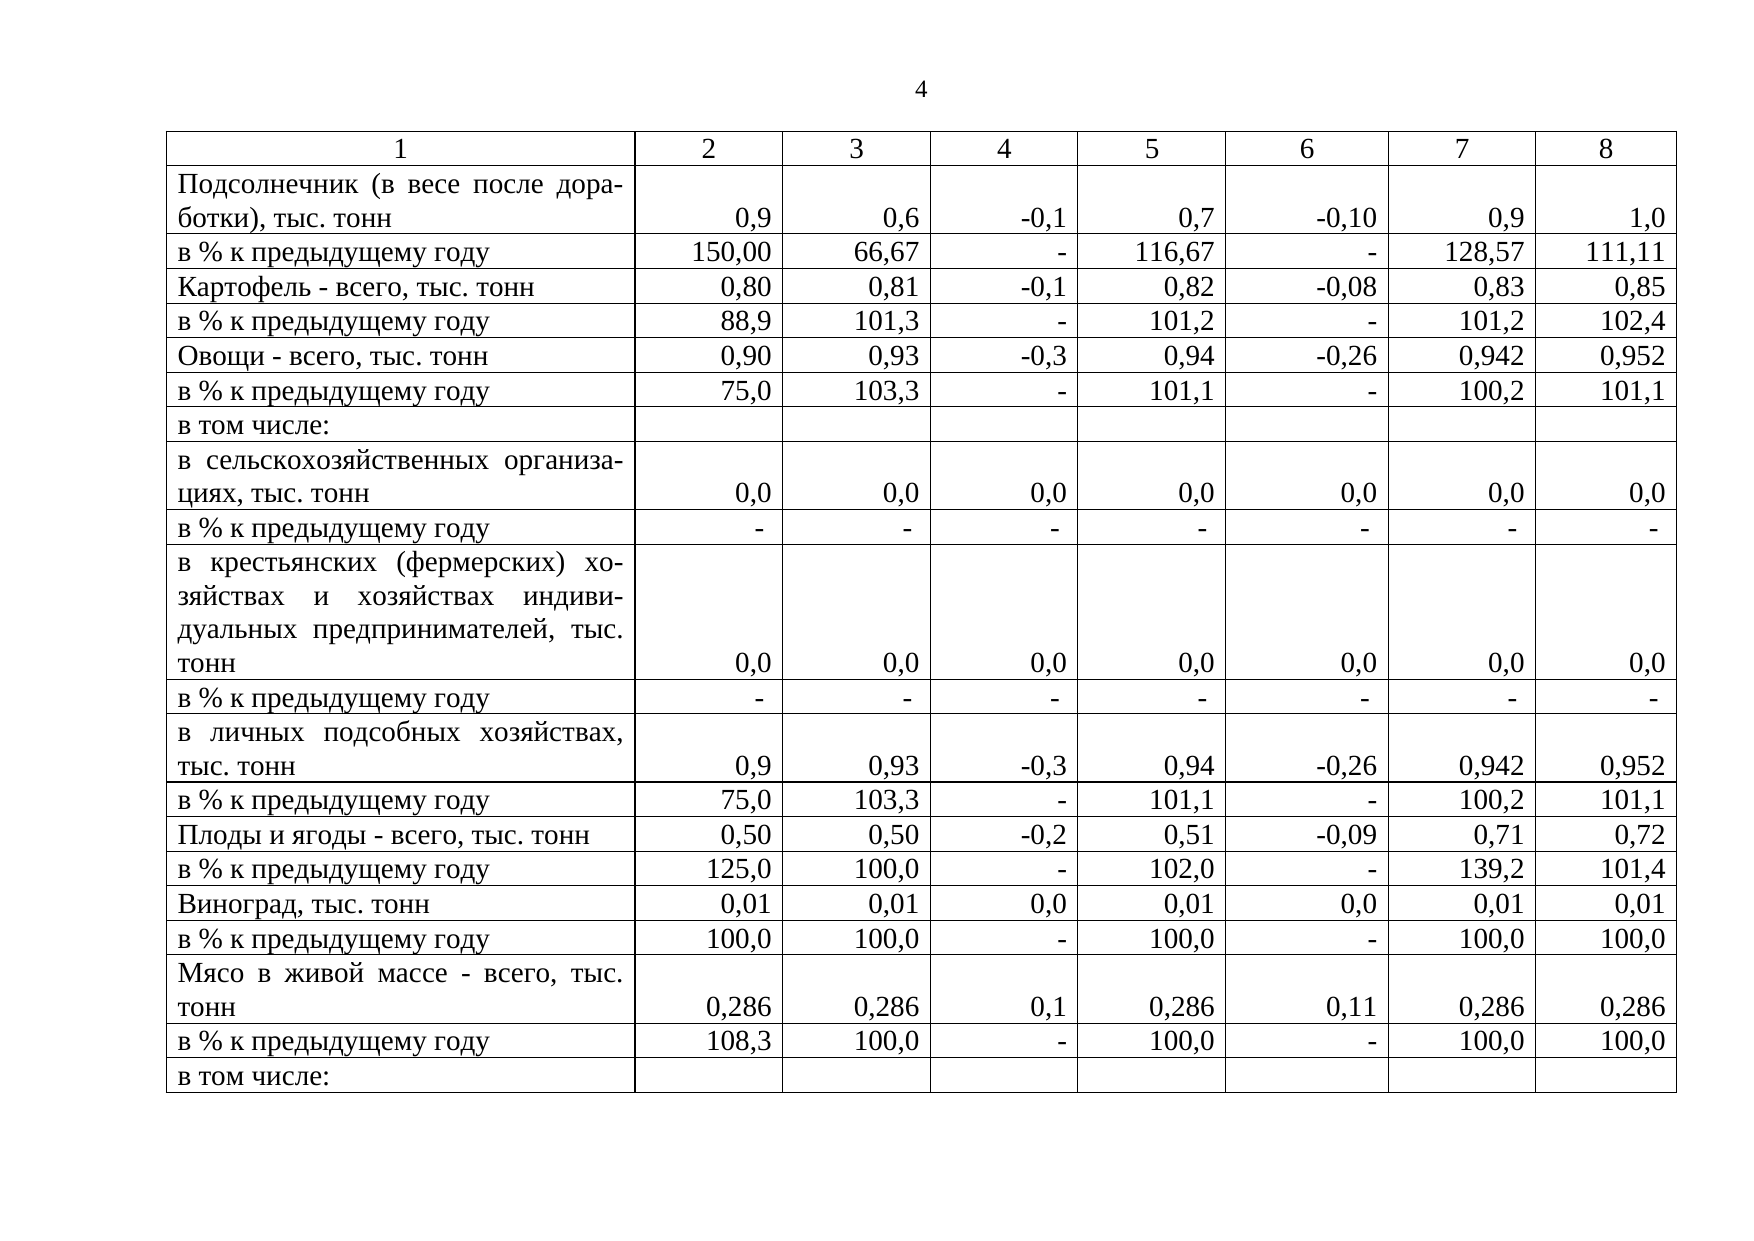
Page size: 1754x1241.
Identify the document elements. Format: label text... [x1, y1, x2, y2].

table_cell [1389, 407, 1535, 441]
table_cell - [1226, 234, 1388, 268]
table_cell 101,1 [1078, 783, 1225, 816]
table_cell 0,71 [1389, 817, 1535, 851]
table_cell 101,1 [1078, 373, 1225, 406]
table_cell 103,3 [783, 373, 930, 406]
table_cell 8 [1536, 132, 1676, 165]
table_cell - [1226, 1024, 1388, 1057]
table_cell 100,2 [1389, 783, 1535, 816]
table_cell в крестьянских (фермерских) хо-зяйствах и хозяйствах индиви-дуальных предпринимателей, тыс. тонн [167, 545, 634, 679]
table_cell 75,0 [636, 783, 782, 816]
table_cell - [783, 680, 930, 713]
table_cell 0,952 [1536, 714, 1676, 781]
table_cell -0,10 [1226, 166, 1388, 233]
table_cell - [1536, 510, 1676, 543]
table_cell [1389, 1058, 1535, 1092]
table_cell [931, 1058, 1077, 1092]
table_cell - [636, 510, 782, 543]
table_cell 1,0 [1536, 166, 1676, 233]
table_cell [1536, 1058, 1676, 1092]
table_cell 128,57 [1389, 234, 1535, 268]
table_cell 0,0 [783, 442, 930, 509]
table_cell в % к предыдущему году [167, 680, 634, 713]
table_cell 125,0 [636, 852, 782, 885]
table_cell 0,0 [931, 545, 1077, 679]
table_cell [1226, 1058, 1388, 1092]
table_cell 0,0 [1226, 545, 1388, 679]
table_cell 0,72 [1536, 817, 1676, 851]
table_cell - [931, 783, 1077, 816]
table_cell 0,0 [1078, 442, 1225, 509]
table_cell в том числе: [167, 1058, 634, 1092]
table_cell 108,3 [636, 1024, 782, 1057]
table_cell 7 [1389, 132, 1535, 165]
table_cell 0,942 [1389, 714, 1535, 781]
table_cell 139,2 [1389, 852, 1535, 885]
table_cell 101,2 [1078, 304, 1225, 337]
table_cell 0,51 [1078, 817, 1225, 851]
table_cell 0,80 [636, 269, 782, 302]
table_cell 111,11 [1536, 234, 1676, 268]
table_cell 100,0 [1078, 921, 1225, 954]
table_cell 0,81 [783, 269, 930, 302]
table_cell - [1226, 373, 1388, 406]
table_cell 0,7 [1078, 166, 1225, 233]
table_cell 100,0 [783, 921, 930, 954]
table_cell 100,0 [1078, 1024, 1225, 1057]
table_cell в личных подсобных хозяйствах, тыс. тонн [167, 714, 634, 781]
table_cell 102,4 [1536, 304, 1676, 337]
table_cell - [931, 680, 1077, 713]
table_cell 0,83 [1389, 269, 1535, 302]
table_cell в том числе: [167, 407, 634, 441]
table_cell - [931, 510, 1077, 543]
table_cell 0,286 [1536, 955, 1676, 1022]
table_cell 0,286 [1389, 955, 1535, 1022]
table_cell 0,94 [1078, 714, 1225, 781]
table_cell 0,01 [1389, 886, 1535, 920]
table_cell 0,01 [783, 886, 930, 920]
table_cell 0,1 [931, 955, 1077, 1022]
table_cell [783, 1058, 930, 1092]
table_cell Овощи - всего, тыс. тонн [167, 338, 634, 372]
table_cell 0,01 [1536, 886, 1676, 920]
table_cell 0,50 [783, 817, 930, 851]
table_cell 101,1 [1536, 783, 1676, 816]
table_cell - [931, 234, 1077, 268]
table_cell - [931, 852, 1077, 885]
table_cell 100,0 [783, 1024, 930, 1057]
table_cell 2 [636, 132, 782, 165]
table_cell 0,01 [636, 886, 782, 920]
table_cell 0,0 [636, 545, 782, 679]
table_cell [1536, 407, 1676, 441]
table_cell 0,82 [1078, 269, 1225, 302]
table_cell - [636, 680, 782, 713]
table_cell Подсолнечник (в весе после дора-ботки), тыс. тонн [167, 166, 634, 233]
table_cell -0,1 [931, 269, 1077, 302]
table_cell 0,11 [1226, 955, 1388, 1022]
table_cell [636, 407, 782, 441]
table_cell 0,94 [1078, 338, 1225, 372]
table_cell [1226, 407, 1388, 441]
table_cell - [1226, 304, 1388, 337]
table_cell 101,3 [783, 304, 930, 337]
table_cell 6 [1226, 132, 1388, 165]
table_cell в % к предыдущему году [167, 852, 634, 885]
table_cell 0,0 [1226, 442, 1388, 509]
table_cell в сельскохозяйственных организа-циях, тыс. тонн [167, 442, 634, 509]
table_cell 0,0 [1226, 886, 1388, 920]
table_cell -0,2 [931, 817, 1077, 851]
table_cell [636, 1058, 782, 1092]
table_cell [1078, 1058, 1225, 1092]
table_cell 0,286 [783, 955, 930, 1022]
table_cell в % к предыдущему году [167, 304, 634, 337]
table_cell 100,0 [1536, 921, 1676, 954]
table_cell 100,0 [1389, 1024, 1535, 1057]
table_cell - [1078, 510, 1225, 543]
table_cell 0,6 [783, 166, 930, 233]
table_cell -0,3 [931, 714, 1077, 781]
table_cell 116,67 [1078, 234, 1225, 268]
table_cell - [931, 373, 1077, 406]
table_cell - [1536, 680, 1676, 713]
table_cell 101,4 [1536, 852, 1676, 885]
table_cell - [1226, 510, 1388, 543]
table_cell - [1389, 510, 1535, 543]
table_cell 0,0 [931, 442, 1077, 509]
table_cell -0,26 [1226, 338, 1388, 372]
table_cell 0,952 [1536, 338, 1676, 372]
table_cell 100,0 [783, 852, 930, 885]
table_cell - [1226, 680, 1388, 713]
table_cell 0,85 [1536, 269, 1676, 302]
table_cell 0,9 [1389, 166, 1535, 233]
table_cell 0,01 [1078, 886, 1225, 920]
table_cell 0,0 [1389, 545, 1535, 679]
table_cell 0,9 [636, 714, 782, 781]
table_cell Мясо в живой массе - всего, тыс. тонн [167, 955, 634, 1022]
table_cell 0,0 [931, 886, 1077, 920]
table_cell 0,0 [636, 442, 782, 509]
table_cell 1 [167, 132, 634, 165]
table_cell 100,0 [636, 921, 782, 954]
table_cell 103,3 [783, 783, 930, 816]
table_cell -0,09 [1226, 817, 1388, 851]
table_cell 0,286 [1078, 955, 1225, 1022]
table_cell 150,00 [636, 234, 782, 268]
table_cell 66,67 [783, 234, 930, 268]
table_cell 0,9 [636, 166, 782, 233]
table_cell в % к предыдущему году [167, 234, 634, 268]
table_cell 3 [783, 132, 930, 165]
table_cell 4 [931, 132, 1077, 165]
table_cell 0,0 [1536, 442, 1676, 509]
table_cell 101,2 [1389, 304, 1535, 337]
table_cell - [783, 510, 930, 543]
table_cell Картофель - всего, тыс. тонн [167, 269, 634, 302]
table_cell - [1078, 680, 1225, 713]
table_cell в % к предыдущему году [167, 1024, 634, 1057]
table_cell 100,0 [1389, 921, 1535, 954]
table_cell - [1226, 783, 1388, 816]
table_cell [1078, 407, 1225, 441]
table_cell 88,9 [636, 304, 782, 337]
table_cell 102,0 [1078, 852, 1225, 885]
table_cell - [1226, 852, 1388, 885]
table_cell 100,2 [1389, 373, 1535, 406]
table_cell 0,0 [783, 545, 930, 679]
table_cell -0,08 [1226, 269, 1388, 302]
table_cell - [931, 304, 1077, 337]
table_cell в % к предыдущему году [167, 921, 634, 954]
table_cell 0,93 [783, 338, 930, 372]
table_cell в % к предыдущему году [167, 510, 634, 543]
table_cell 0,0 [1389, 442, 1535, 509]
table_cell Плоды и ягоды - всего, тыс. тонн [167, 817, 634, 851]
table_cell 100,0 [1536, 1024, 1676, 1057]
table_cell 0,93 [783, 714, 930, 781]
table_cell - [931, 1024, 1077, 1057]
table_cell 0,286 [636, 955, 782, 1022]
table_cell - [1389, 680, 1535, 713]
table_cell 0,90 [636, 338, 782, 372]
table_cell -0,3 [931, 338, 1077, 372]
table_cell [931, 407, 1077, 441]
table_cell 5 [1078, 132, 1225, 165]
table_cell -0,26 [1226, 714, 1388, 781]
table_cell 0,50 [636, 817, 782, 851]
table_cell 75,0 [636, 373, 782, 406]
table_cell - [931, 921, 1077, 954]
table_cell -0,1 [931, 166, 1077, 233]
table_cell в % к предыдущему году [167, 373, 634, 406]
table_cell 0,0 [1078, 545, 1225, 679]
table_cell 101,1 [1536, 373, 1676, 406]
table_cell - [1226, 921, 1388, 954]
table_cell Виноград, тыс. тонн [167, 886, 634, 920]
table_cell в % к предыдущему году [167, 783, 634, 816]
table_cell 0,942 [1389, 338, 1535, 372]
table_cell 0,0 [1536, 545, 1676, 679]
table_cell [783, 407, 930, 441]
